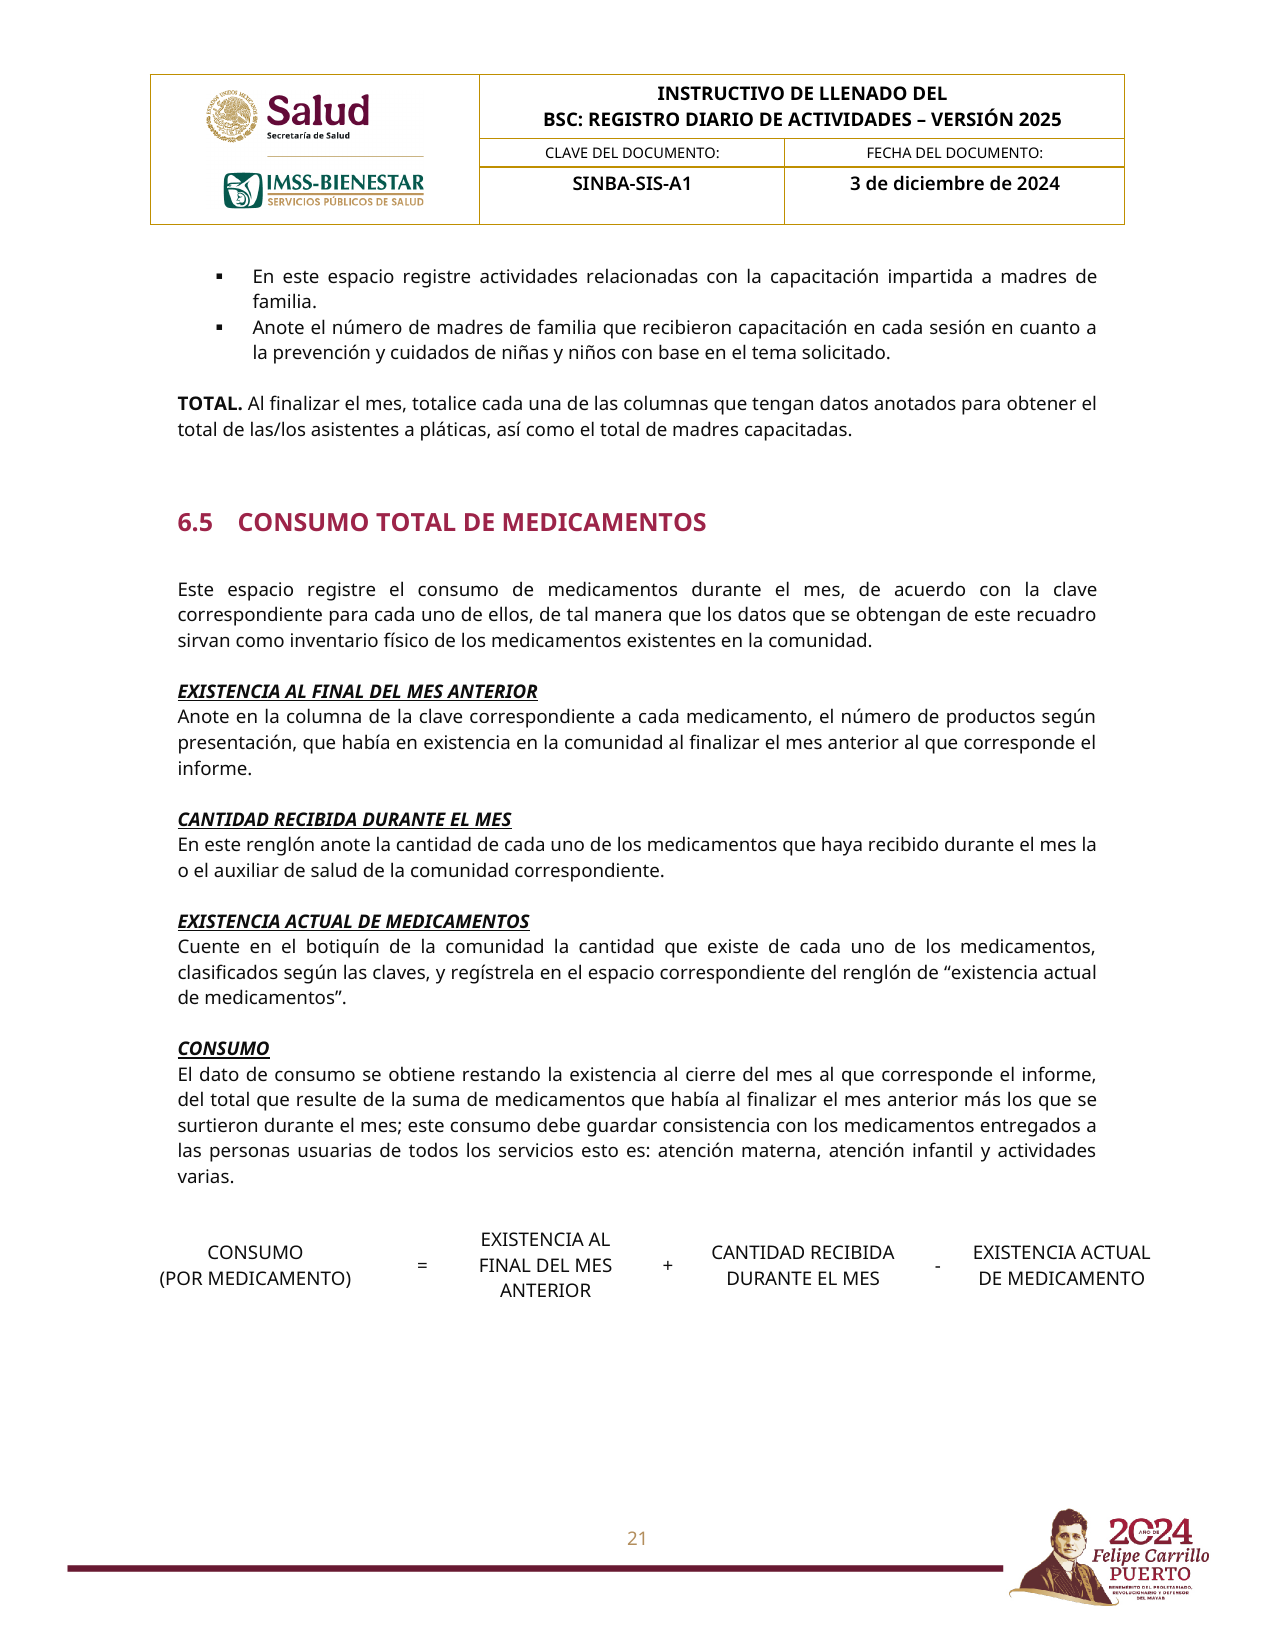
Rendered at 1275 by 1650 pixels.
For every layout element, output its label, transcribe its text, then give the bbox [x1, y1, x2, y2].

text El dato de consumo se obtiene restando la existencia al cierre del mes al que corresponde el informe, del total que resulte de la suma de medicamentos que había al finalizar el mes anterior más los que se surtieron durante el mes; este consumo debe guardar consistencia con los medicamentos entregados a las personas usuarias de todos los servicios esto es: atención materna, atención infantil y actividades varias. [177, 1061, 1098, 1189]
text CANTIDAD RECIBIDA DURANTE EL MES [177, 806, 1098, 831]
text CONSUMO [177, 1036, 1098, 1061]
table_header - [920, 1227, 956, 1316]
table_header CONSUMO (POR MEDICAMENTO) [108, 1227, 403, 1316]
text Cuente en el botiquín de la comunidad la cantidad que existe de cada uno de los medicamentos, clasificados según las claves, y regístrela en el espacio correspondiente del renglón de “existencia actual de medicamentos”. [177, 933, 1098, 1010]
text TOTAL. Al finalizar el mes, totalice cada una de las columnas que tengan datos anotados para obtener el total de las/los asistentes a pláticas, así como el total de madres capacitadas. [177, 391, 1098, 442]
table_header + [649, 1227, 686, 1316]
table_header EXISTENCIA AL FINAL DEL MES ANTERIOR [442, 1227, 649, 1316]
text En este renglón anote la cantidad de cada uno de los medicamentos que haya recibido durante el mes la o el auxiliar de salud de la comunidad correspondiente. [177, 831, 1098, 882]
text Anote en la columna de la clave correspondiente a cada medicamento, el número de productos según presentación, que había en existencia en la comunidad al finalizar el mes anterior al que corresponde el informe. [177, 704, 1098, 780]
list Anote el número de madres de familia que recibieron capacitación en cada sesión en cuanto a la prevención y cuidados de niñas y niños con base en el tema solicitado. [215, 314, 1098, 365]
subtitle CONSUMO TOTAL DE MEDICAMENTOS [177, 504, 1098, 539]
picture [0, 1497, 1275, 1650]
text EXISTENCIA ACTUAL DE MEDICAMENTOS [177, 908, 1098, 933]
picture [206, 90, 424, 209]
table_header CANTIDAD RECIBIDA DURANTE EL MES [686, 1227, 919, 1316]
text EXISTENCIA AL FINAL DEL MES ANTERIOR [177, 678, 1098, 704]
text Este espacio registre el consumo de medicamentos durante el mes, de acuerdo con la clave correspondiente para cada uno de ellos, de tal manera que los datos que se obtengan de este recuadro sirvan como inventario físico de los medicamentos existentes en la comunidad. [177, 576, 1098, 653]
table_header = [403, 1227, 442, 1316]
table_header EXISTENCIA ACTUAL DE MEDICAMENTO [956, 1227, 1167, 1316]
list En este espacio registre actividades relacionadas con la capacitación impartida a madres de familia. [215, 263, 1098, 314]
